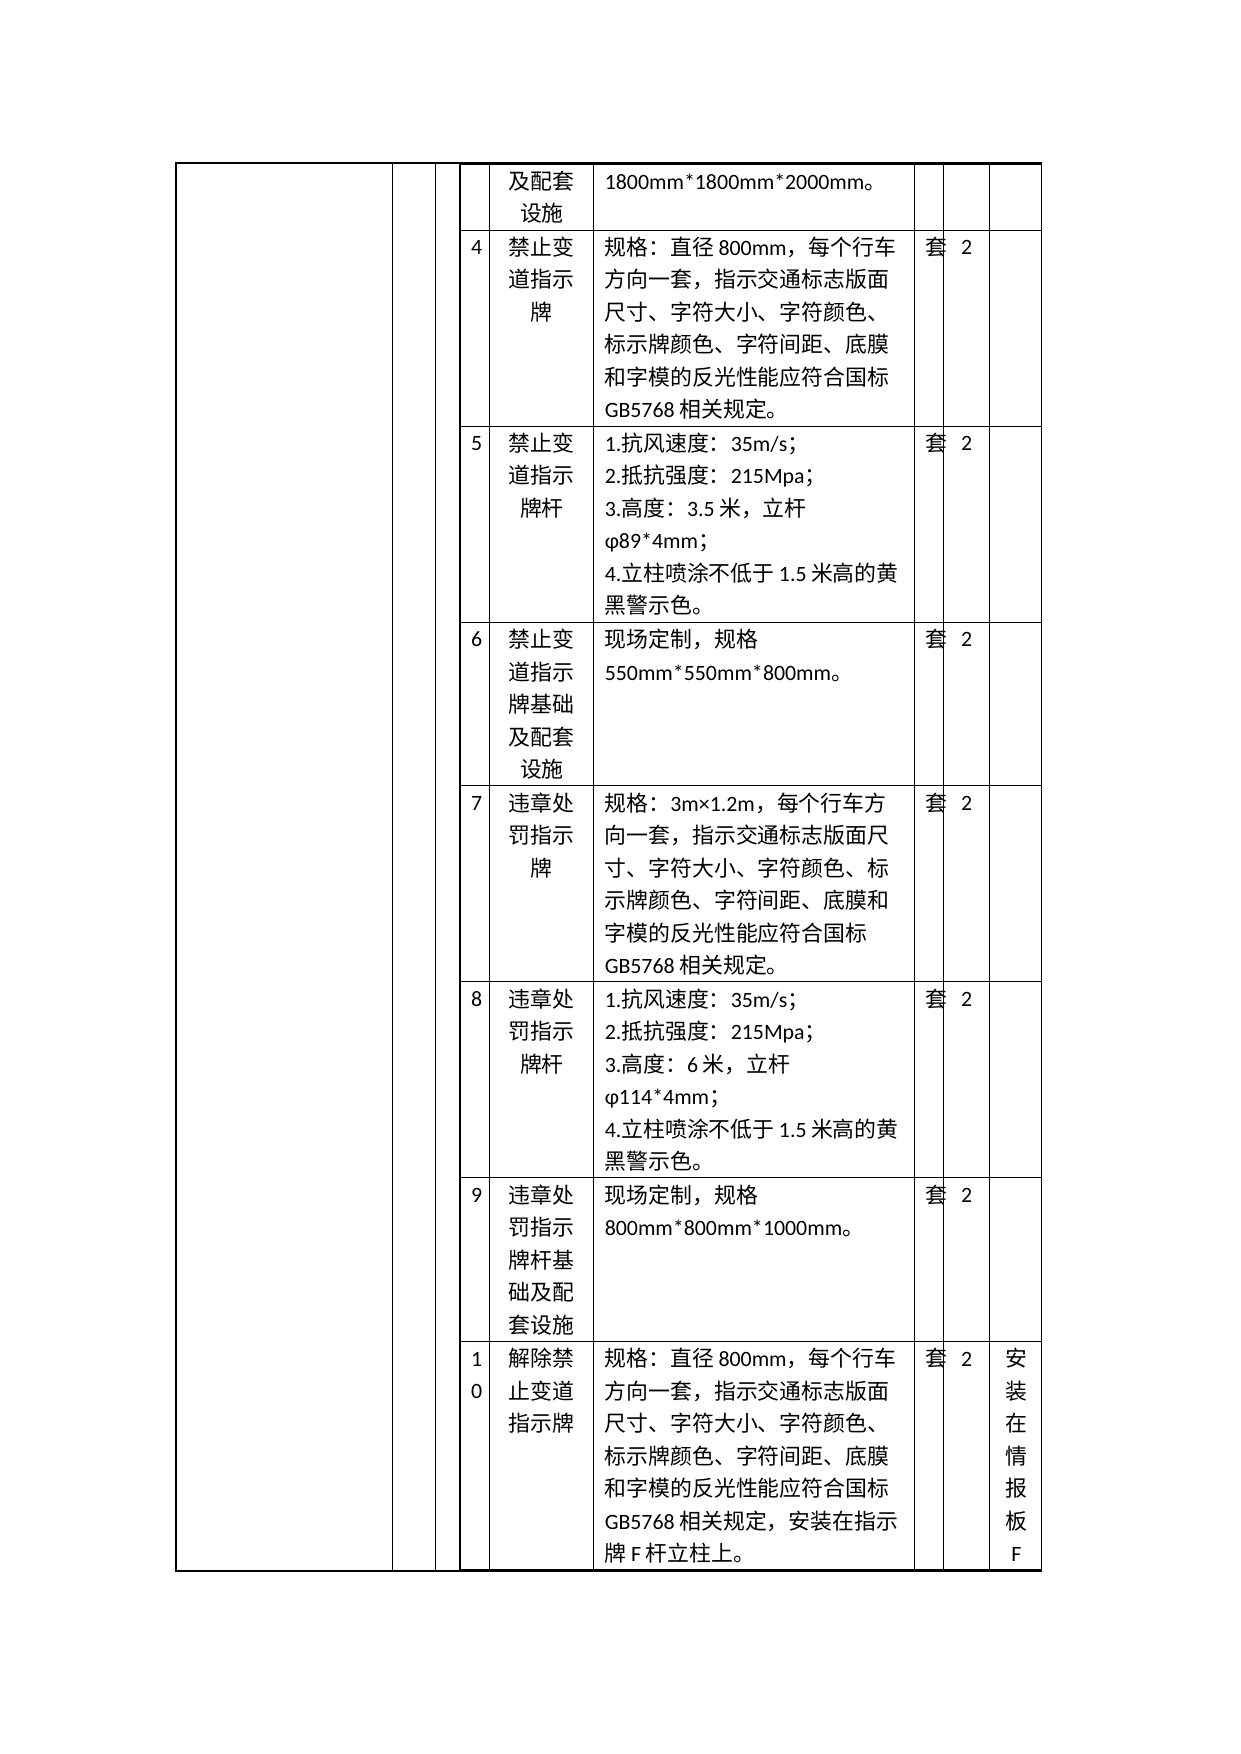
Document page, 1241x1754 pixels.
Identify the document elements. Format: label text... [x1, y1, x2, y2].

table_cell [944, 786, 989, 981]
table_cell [594, 231, 914, 426]
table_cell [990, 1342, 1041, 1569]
table_cell 1 [393, 164, 435, 1570]
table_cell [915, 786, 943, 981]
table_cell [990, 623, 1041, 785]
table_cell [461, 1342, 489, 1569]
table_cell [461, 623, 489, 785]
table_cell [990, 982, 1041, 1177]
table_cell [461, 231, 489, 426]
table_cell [594, 1342, 914, 1569]
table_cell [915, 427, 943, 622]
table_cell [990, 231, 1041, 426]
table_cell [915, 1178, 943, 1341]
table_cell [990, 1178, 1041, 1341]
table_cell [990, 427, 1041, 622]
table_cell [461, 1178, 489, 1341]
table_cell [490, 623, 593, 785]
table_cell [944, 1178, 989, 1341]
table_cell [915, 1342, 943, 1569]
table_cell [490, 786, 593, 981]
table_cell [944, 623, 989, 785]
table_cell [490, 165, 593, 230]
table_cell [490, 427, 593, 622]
table_cell [177, 164, 392, 1570]
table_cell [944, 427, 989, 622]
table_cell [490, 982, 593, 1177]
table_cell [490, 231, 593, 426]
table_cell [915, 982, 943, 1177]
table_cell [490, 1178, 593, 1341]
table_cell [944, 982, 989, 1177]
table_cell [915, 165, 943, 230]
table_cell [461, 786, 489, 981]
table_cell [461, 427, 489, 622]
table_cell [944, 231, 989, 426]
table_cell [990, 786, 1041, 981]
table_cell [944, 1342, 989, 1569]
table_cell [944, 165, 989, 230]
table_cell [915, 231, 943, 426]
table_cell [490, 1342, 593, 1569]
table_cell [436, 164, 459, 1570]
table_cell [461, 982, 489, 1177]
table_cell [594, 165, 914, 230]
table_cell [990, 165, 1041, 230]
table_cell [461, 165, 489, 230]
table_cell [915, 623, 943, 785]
